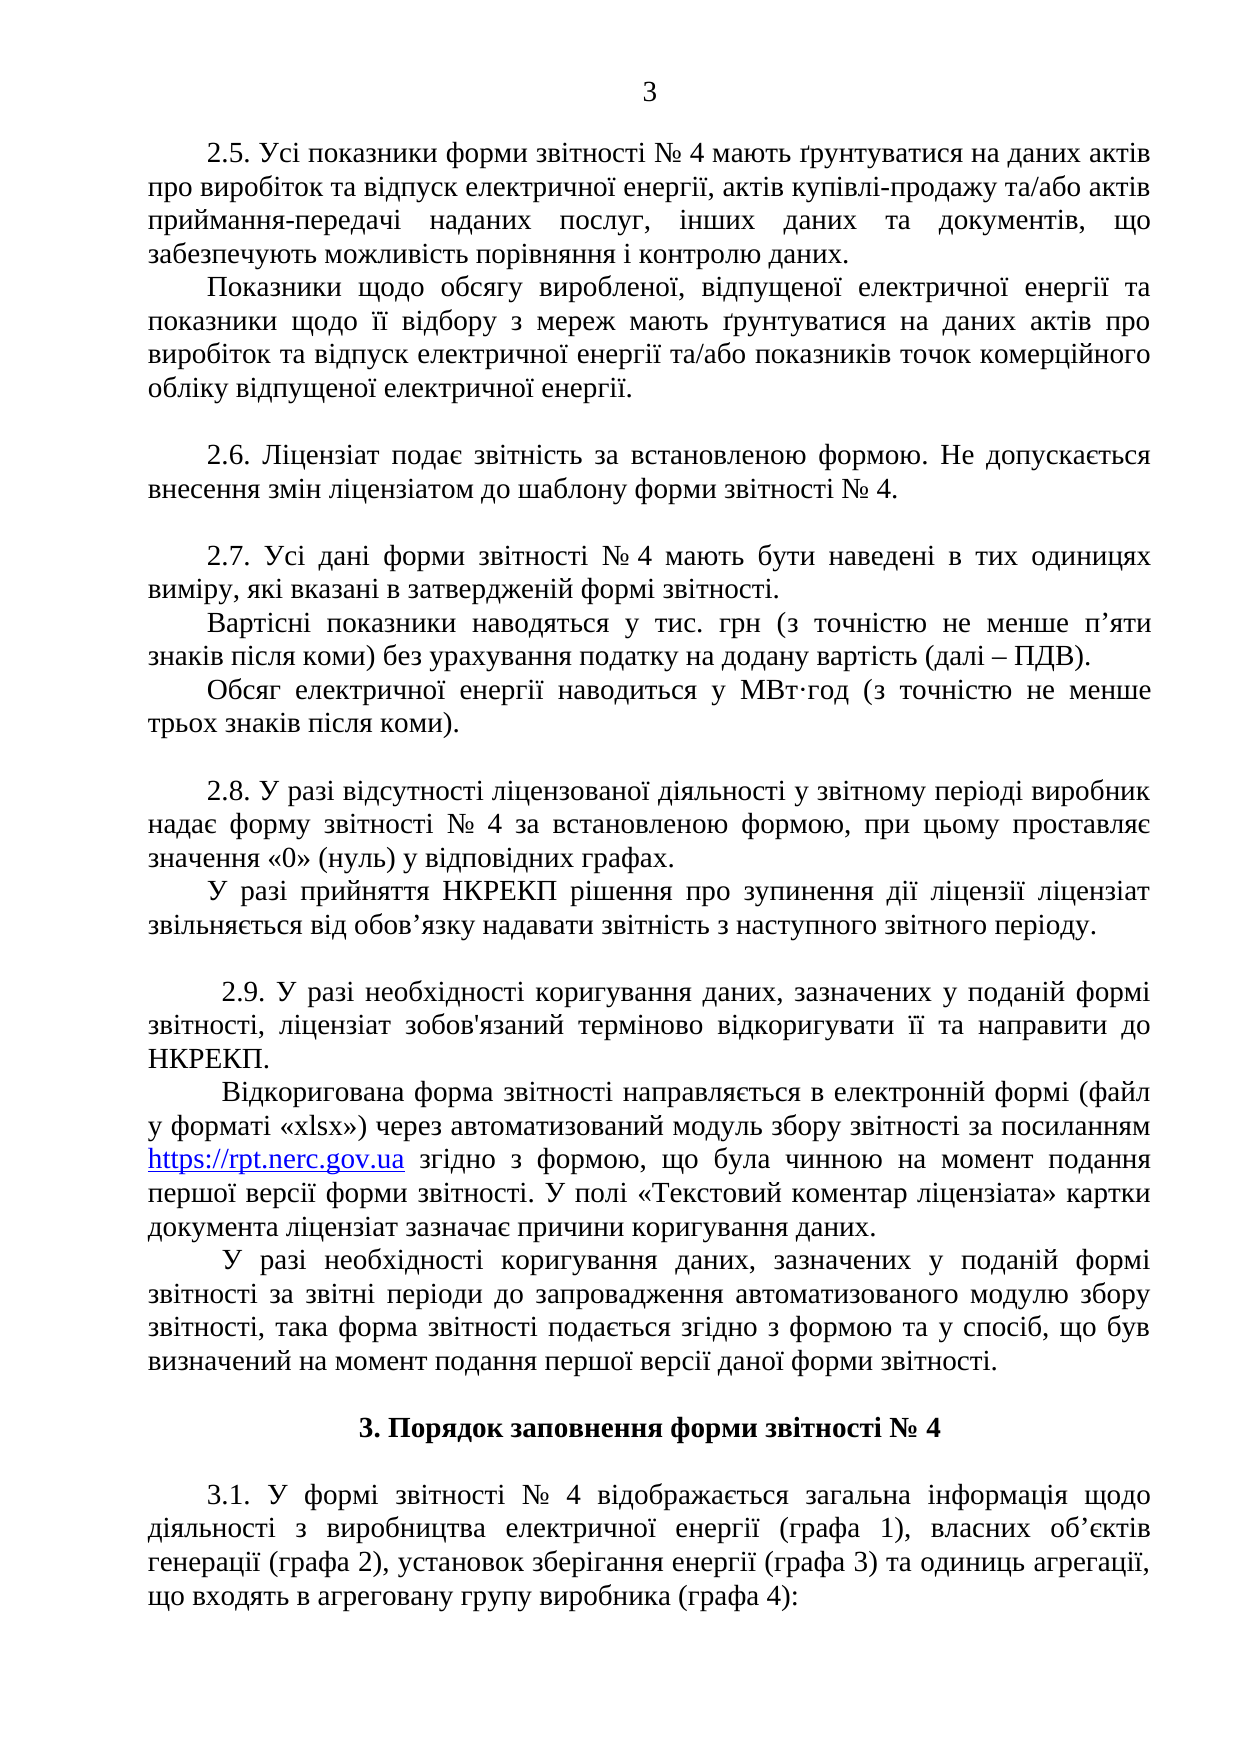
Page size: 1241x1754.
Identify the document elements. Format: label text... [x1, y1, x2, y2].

text У разі прийняття НКРЕКП рішення про зупинення дії ліцензії ліцензіат звільняється від обов’язку надавати звітність з наступного звітного періоду. [148, 873, 1152, 940]
text Показники щодо обсягу виробленої, відпущеної електричної енергії та показники щодо її відбору з мереж мають ґрунтуватися на даних актів про виробіток та відпуск електричної енергії та/або показників точок комерційного обліку відпущеної електричної енергії. [148, 269, 1152, 404]
text 3. Порядок заповнення форми звітності № 4 [148, 1410, 1152, 1443]
text У разі необхідності коригування даних, зазначених у поданій формі звітності за звітні періоди до запровадження автоматизованого модулю збору звітності, така форма звітності подається згідно з формою та у спосіб, що був визначений на момент подання першої версії даної форми звітності. [148, 1242, 1152, 1376]
text 2.7. Усі дані форми звітності № 4 мають бути наведені в тих одиницях виміру, які вказані в затвердженій формі звітності. [148, 538, 1152, 605]
text 2.9. У разі необхідності коригування даних, зазначених у поданій формі звітності, ліцензіат зобов'язаний терміново відкоригувати її та направити до НКРЕКП. [148, 974, 1152, 1074]
text Обсяг електричної енергії наводиться у МВт·год (з точністю не менше трьох знаків після коми). [148, 672, 1152, 739]
text 2.8. У разі відсутності ліцензованої діяльності у звітному періоді виробник надає форму звітності № 4 за встановленою формою, при цьому проставляє значення «0» (нуль) у відповідних графах. [148, 773, 1152, 873]
text 2.6. Ліцензіат подає звітність за встановленою формою. Не допускається внесення змін ліцензіатом до шаблону форми звітності № 4. [148, 437, 1152, 504]
text 2.5. Усі показники форми звітності № 4 мають ґрунтуватися на даних актів про виробіток та відпуск електричної енергії, актів купівлі-продажу та/або актів приймання-передачі наданих послуг, інших даних та документів, що забезпечують можливість порівняння і контролю даних. [148, 135, 1152, 269]
text Відкоригована форма звітності направляється в електронній формі (файл у форматі «xlsx») через автоматизований модуль збору звітності за посиланням https://rpt.nerc.gov.ua згідно з формою, що була чинною на момент подання першої версії форми звітності. У полі «Текстовий коментар ліцензіата» картки документа ліцензіат зазначає причини коригування даних. [148, 1074, 1152, 1242]
text Вартісні показники наводяться у тис. грн (з точністю не менше п’яти знаків після коми) без урахування податку на додану вартість (далі – ПДВ). [148, 605, 1152, 672]
text 3.1. У формі звітності № 4 відображається загальна інформація щодо діяльності з виробництва електричної енергії (графа 1), власних об’єктів генерації (графа 2), установок зберігання енергії (графа 3) та одиниць агрегації, що входять в агреговану групу виробника (графа 4): [148, 1477, 1152, 1611]
